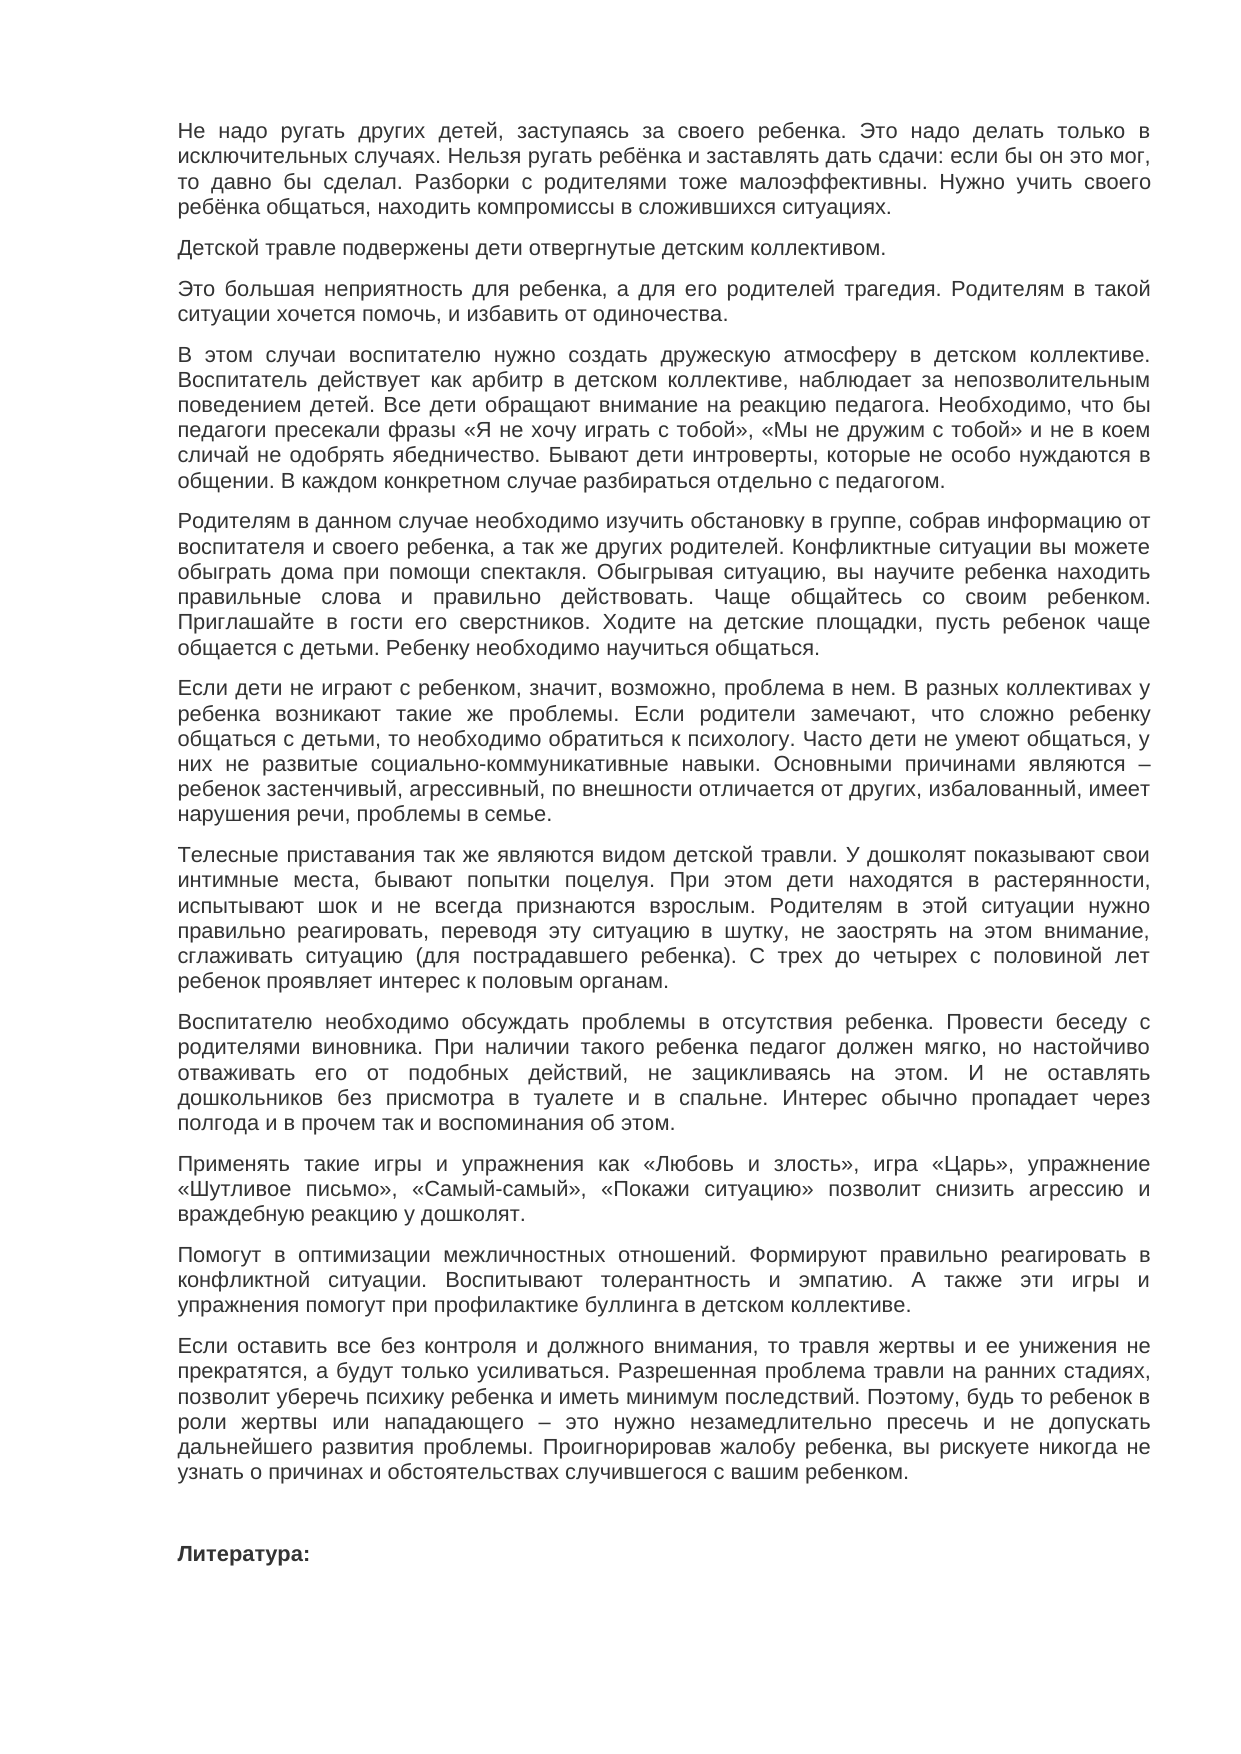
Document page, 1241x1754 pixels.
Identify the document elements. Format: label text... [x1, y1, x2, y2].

text Если дети не играют с ребенком, значит, возможно, проблема в нем. В разных коллективах у ребенка возникают такие же проблемы. Если родители замечают, что сложно ребенку общаться с детьми, то необходимо обратиться к психологу. Часто дети не умеют общаться, у них не развитые социально-коммуникативные навыки. Основными причинами являются – ребенок застенчивый, агрессивный, по внешности отличается от других, избалованный, имеет нарушения речи, проблемы в семье. [177, 675, 1152, 826]
text Воспитателю необходимо обсуждать проблемы в отсутствия ребенка. Провести беседу с родителями виновника. При наличии такого ребенка педагог должен мягко, но настойчиво отваживать его от подобных действий, не зацикливаясь на этом. И не оставлять дошкольников без присмотра в туалете и в спальне. Интерес обычно пропадает через полгода и в прочем так и воспоминания об этом. [177, 1009, 1152, 1135]
text В этом случаи воспитателю нужно создать дружескую атмосферу в детском коллективе. Воспитатель действует как арбитр в детском коллективе, наблюдает за непозволительным поведением детей. Все дети обращают внимание на реакцию педагога. Необходимо, что бы педагоги пресекали фразы «Я не хочу играть с тобой», «Мы не дружим с тобой» и не в коем сличай не одобрять ябедничество. Бывают дети интроверты, которые не особо нуждаются в общении. В каждом конкретном случае разбираться отдельно с педагогом. [177, 341, 1152, 493]
text Помогут в оптимизации межличностных отношений. Формируют правильно реагировать в конфликтной ситуации. Воспитывают толерантность и эмпатию. А также эти игры и упражнения помогут при профилактике буллинга в детском коллективе. [177, 1242, 1152, 1317]
text Применять такие игры и упражнения как «Любовь и злость», игра «Царь», упражнение «Шутливое письмо», «Самый-самый», «Покажи ситуацию» позволит снизить агрессию и враждебную реакцию у дошколят. [177, 1151, 1152, 1226]
text Литература: [177, 1541, 1152, 1566]
text Родителям в данном случае необходимо изучить обстановку в группе, собрав информацию от воспитателя и своего ребенка, а так же других родителей. Конфликтные ситуации вы можете обыграть дома при помощи спектакля. Обыгрывая ситуацию, вы научите ребенка находить правильные слова и правильно действовать. Чаще общайтесь со своим ребенком. Приглашайте в гости его сверстников. Ходите на детские площадки, пусть ребенок чаще общается с детьми. Ребенку необходимо научиться общаться. [177, 508, 1152, 659]
text Это большая неприятность для ребенка, а для его родителей трагедия. Родителям в такой ситуации хочется помочь, и избавить от одиночества. [177, 275, 1152, 326]
text Детской травле подвержены дети отвергнутые детским коллективом. [177, 234, 1152, 260]
text Если оставить все без контроля и должного внимания, то травля жертвы и ее унижения не прекратятся, а будут только усиливаться. Разрешенная проблема травли на ранних стадиях, позволит уберечь психику ребенка и иметь минимум последствий. Поэтому, будь то ребенок в роли жертвы или нападающего – это нужно незамедлительно пресечь и не допускать дальнейшего развития проблемы. Проигнорировав жалобу ребенка, вы рискуете никогда не узнать о причинах и обстоятельствах случившегося с вашим ребенком. [177, 1333, 1152, 1484]
text Телесные приставания так же являются видом детской травли. У дошколят показывают свои интимные места, бывают попытки поцелуя. При этом дети находятся в растерянности, испытывают шок и не всегда признаются взрослым. Родителям в этой ситуации нужно правильно реагировать, переводя эту ситуацию в шутку, не заострять на этом внимание, сглаживать ситуацию (для пострадавшего ребенка). С трех до четырех с половиной лет ребенок проявляет интерес к половым органам. [177, 842, 1152, 993]
text Не надо ругать других детей, заступаясь за своего ребенка. Это надо делать только в исключительных случаях. Нельзя ругать ребёнка и заставлять дать сдачи: если бы он это мог, то давно бы сделал. Разборки с родителями тоже малоэффективны. Нужно учить своего ребёнка общаться, находить компромиссы в сложившихся ситуациях. [177, 118, 1152, 219]
